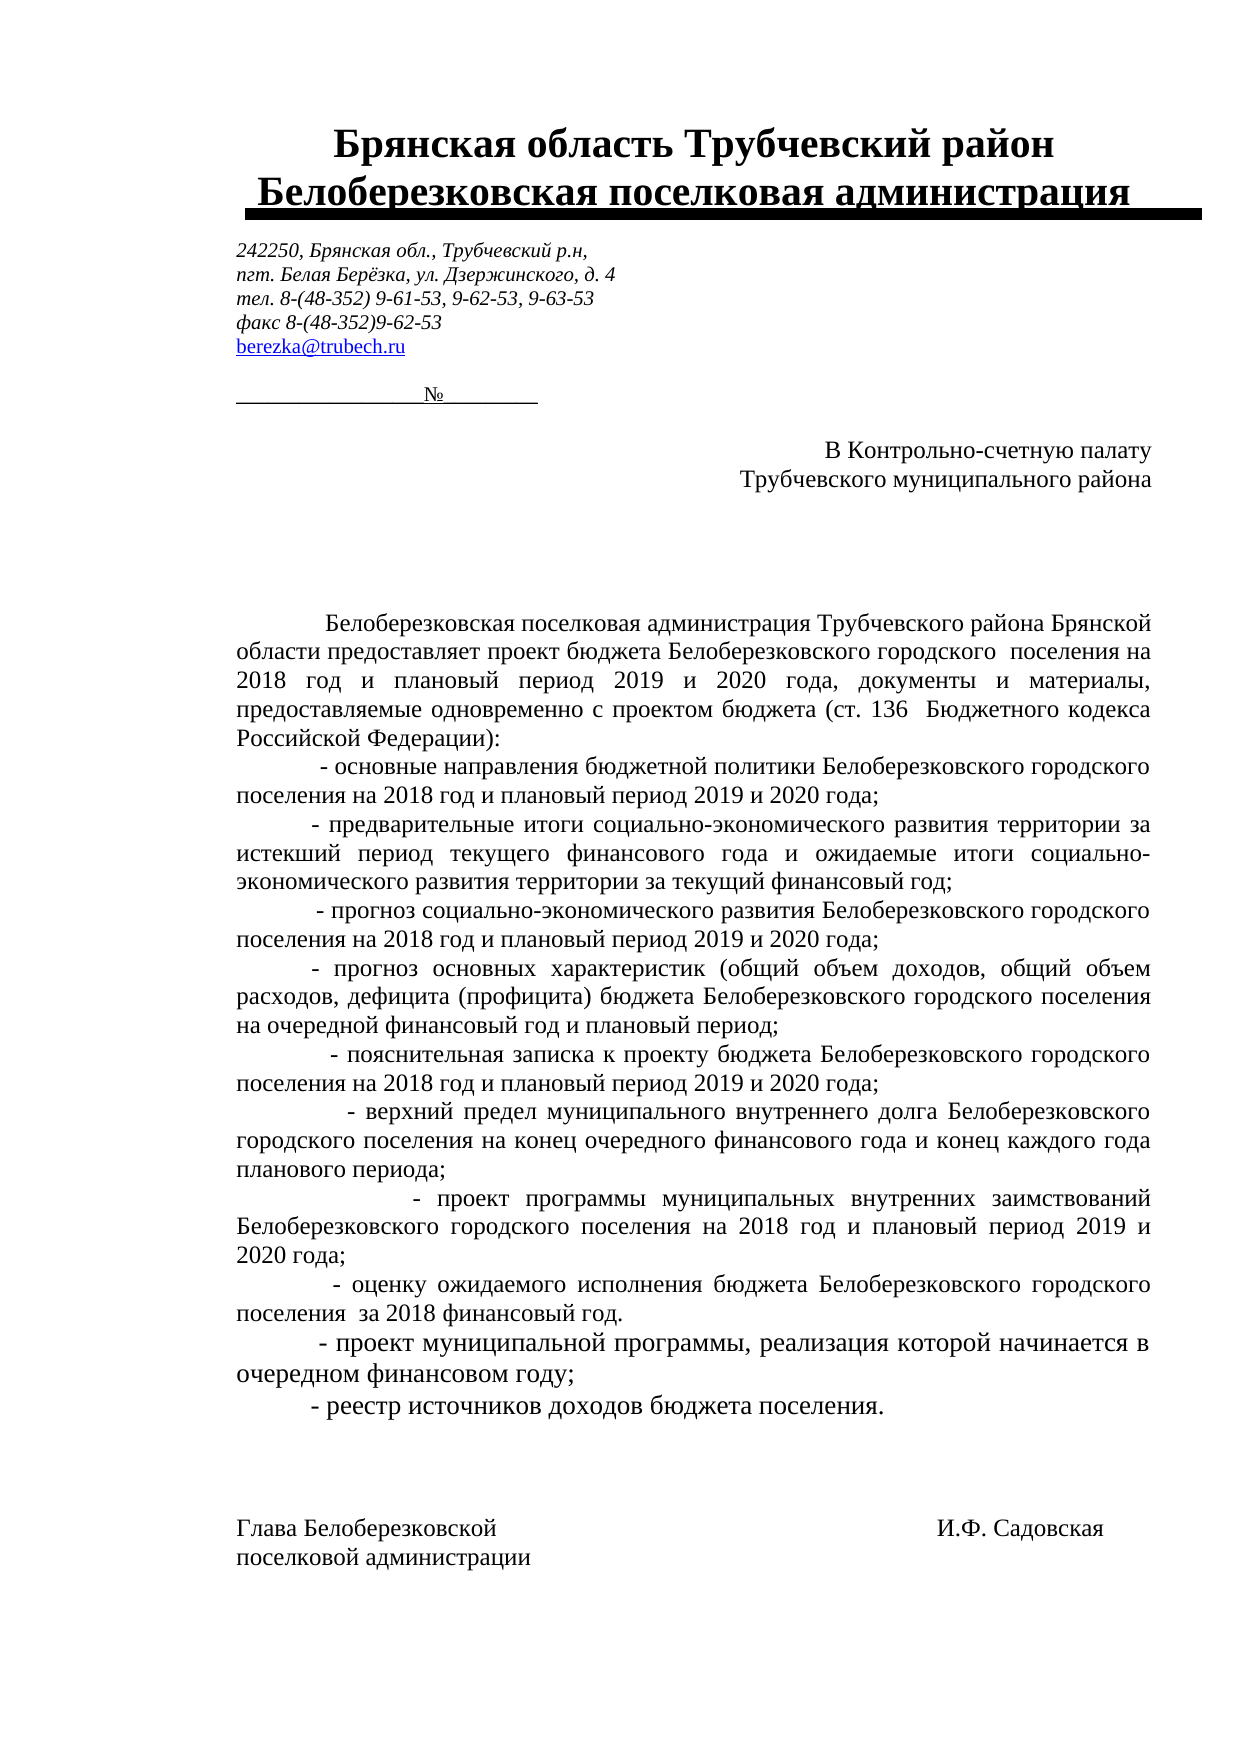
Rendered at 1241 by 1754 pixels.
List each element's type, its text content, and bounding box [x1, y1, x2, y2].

text - верхний предел муниципального внутреннего долга Белоберезковского городского поселения на конец очередного финансового года и конец каждого года планового периода; [236, 1096, 1152, 1183]
text - пояснительная записка к проекту бюджета Белоберезковского городского поселения на 2018 год и плановый период 2019 и 2020 года; [236, 1039, 1152, 1096]
text - проект программы муниципальных внутренних заимствований Белоберезковского городского поселения на 2018 год и плановый период 2019 и 2020 года; [236, 1183, 1152, 1269]
text - основные направления бюджетной политики Белоберезковского городского поселения на 2018 год и плановый период 2019 и 2020 года; [236, 751, 1152, 809]
text факс 8-(48-352)9-62-53 [236, 310, 1152, 334]
text __________________№_________ [236, 382, 1152, 406]
text - прогноз основных характеристик (общий объем доходов, общий объем расходов, дефицита (профицита) бюджета Белоберезковского городского поселения на очередной финансовый год и плановый период; [236, 953, 1152, 1039]
text - предварительные итоги социально-экономического развития территории за истекший период текущего финансового года и ожидаемые итоги социально-экономического развития территории за текущий финансовый год; [236, 809, 1152, 895]
text Трубчевского муниципального района [236, 464, 1152, 493]
text В Контрольно-счетную палату [236, 435, 1152, 464]
text пгт. Белая Берёзка, ул. Дзержинского, д. 4 [236, 262, 1152, 286]
text - реестр источников доходов бюджета поселения. [236, 1389, 1152, 1420]
text поселковой администрации [236, 1542, 1152, 1571]
text - оценку ожидаемого исполнения бюджета Белоберезковского городского поселения за 2018 финансовый год. [236, 1269, 1152, 1326]
text тел. 8-(48-352) 9-61-53, 9-62-53, 9-63-53 [236, 286, 1152, 310]
text Брянская область Трубчевский район [236, 118, 1152, 166]
text berezka@trubech.ru [236, 334, 1152, 358]
text - проект муниципальной программы, реализация которой начинается в очередном финансовом году; [236, 1326, 1152, 1389]
text - прогноз социально-экономического развития Белоберезковского городского поселения на 2018 год и плановый период 2019 и 2020 года; [236, 895, 1152, 953]
text Белоберезковская поселковая администрация Трубчевского района Брянской области предоставляет проект бюджета Белоберезковского городского поселения на 2018 год и плановый период 2019 и 2020 года, документы и материалы, предоставляемые одновременно с проектом бюджета (ст. 136 Бюджетного кодекса Российской Федерации): [236, 608, 1152, 751]
text Белоберезковская поселковая администрация [236, 166, 1152, 214]
text 242250, Брянская обл., Трубчевский р.н, [236, 238, 1152, 262]
text Глава Белоберезковской И.Ф. Садовская [236, 1513, 1152, 1542]
